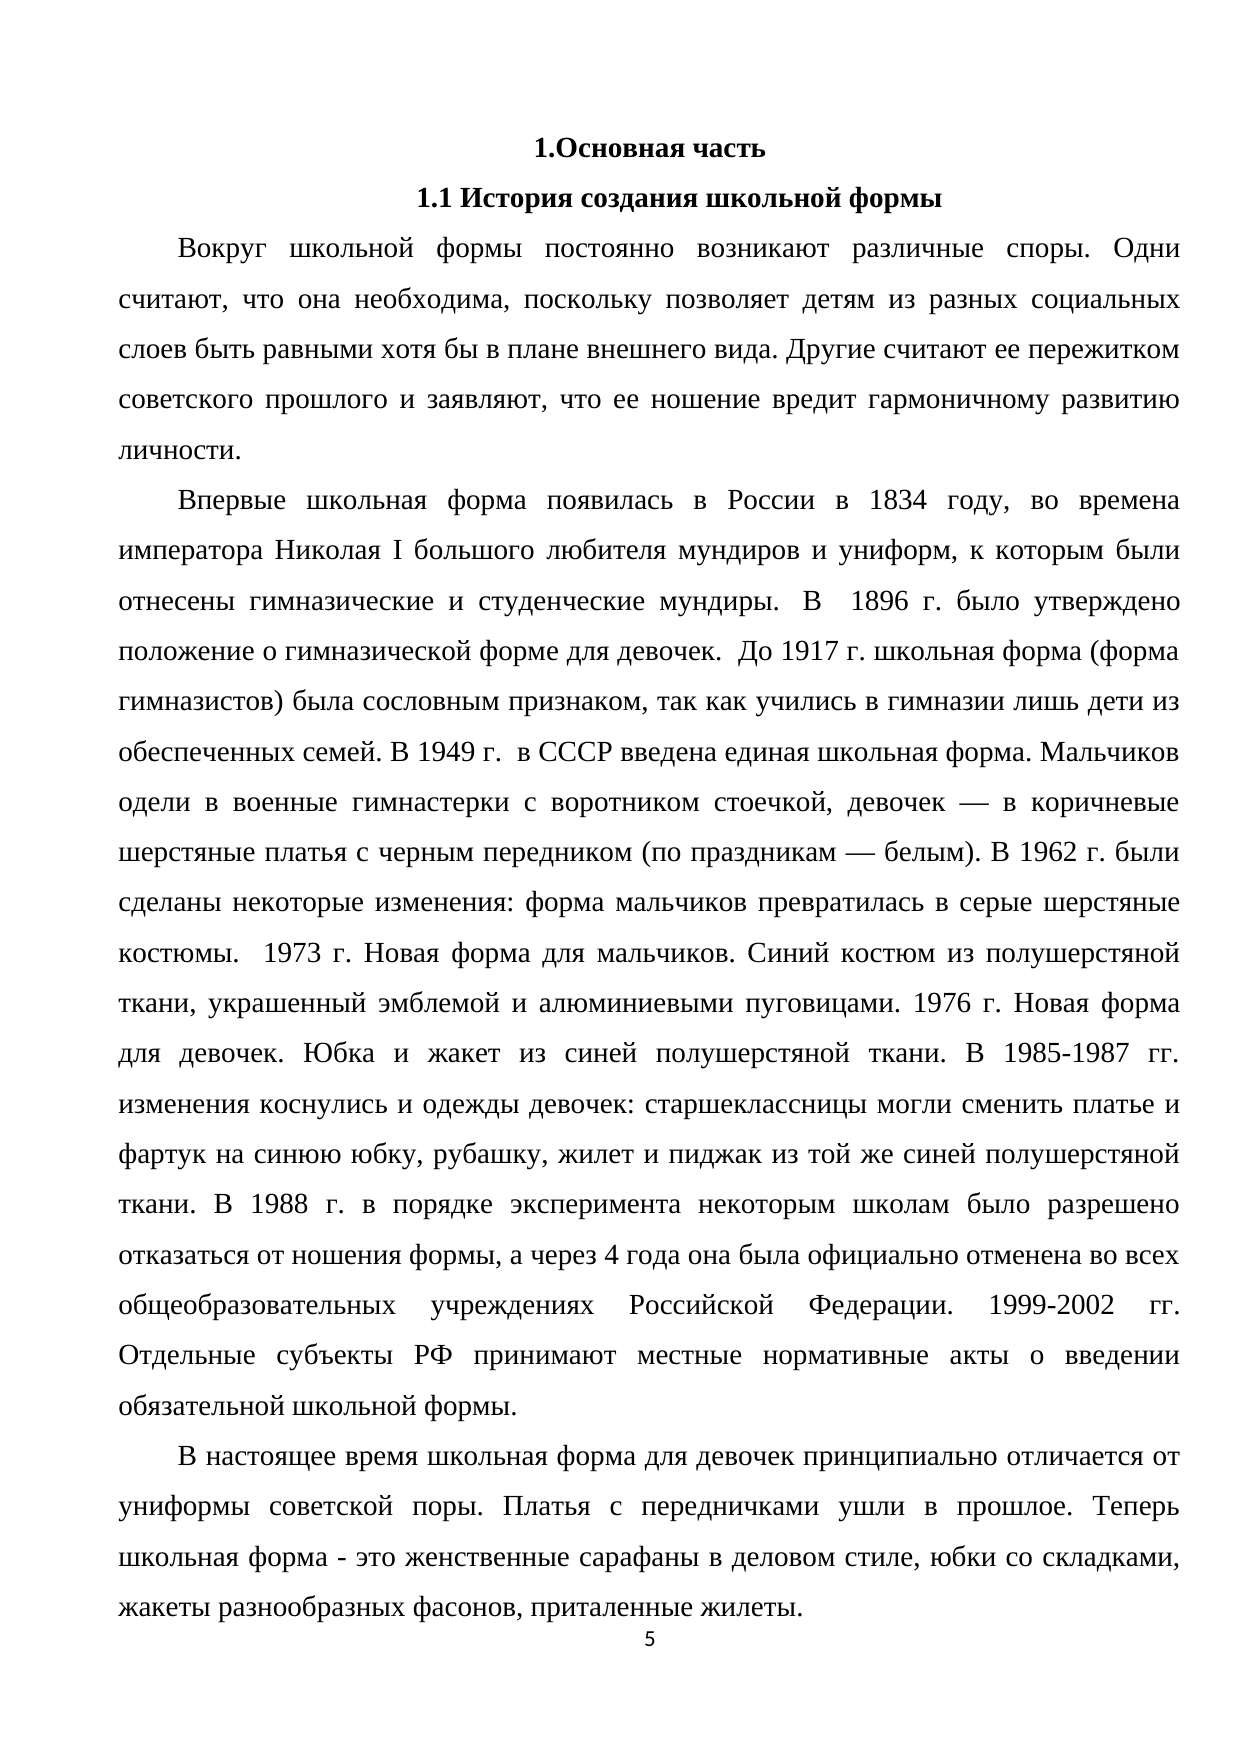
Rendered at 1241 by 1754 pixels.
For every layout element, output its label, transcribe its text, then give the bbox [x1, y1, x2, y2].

text 1.1 История создания школьной формы [118, 180, 1181, 214]
text Вокруг школьной формы постоянно возникают различные споры. Одни считают, что она необходима, поскольку позволяет детям из разных социальных слоев быть равными хотя бы в плане внешнего вида. Другие считают ее пережитком советского прошлого и заявляют, что ее ношение вредит гармоничному развитию личности. [118, 231, 1181, 465]
text В настоящее время школьная форма для девочек принципиально отличается от униформы советской поры. Платья с передничками ушли в прошлое. Теперь школьная форма - это женственные сарафаны в деловом стиле, юбки со складками, жакеты разнообразных фасонов, приталенные жилеты. [118, 1438, 1181, 1622]
text 1.Основная часть [118, 130, 1181, 163]
text Впервые школьная форма появилась в России в 1834 году, во времена императора Николая I большого любителя мундиров и униформ, к которым были отнесены гимназические и студенческие мундиры. В 1896 г. было утверждено положение о гимназической форме для девочек. До 1917 г. школьная форма (форма гимназистов) была сословным признаком, так как учились в гимназии лишь дети из обеспеченных семей. В 1949 г. в СССР введена единая школьная форма. Мальчиков одели в военные гимнастерки с воротником стоечкой, девочек — в коричневые шерстяные платья с черным передником (по праздникам — белым). В 1962 г. были сделаны некоторые изменения: форма мальчиков превратилась в серые шерстяные костюмы. 1973 г. Новая форма для мальчиков. Синий костюм из полушерстяной ткани, украшенный эмблемой и алюминиевыми пуговицами. 1976 г. Новая форма для девочек. Юбка и жакет из синей полушерстяной ткани. В 1985-1987 гг. изменения коснулись и одежды девочек: старшеклассницы могли сменить платье и фартук на синюю юбку, рубашку, жилет и пиджак из той же синей полушерстяной ткани. В 1988 г. в порядке эксперимента некоторым школам было разрешено отказаться от ношения формы, а через 4 года она была официально отменена во всех общеобразовательных учреждениях Российской Федерации. 1999-2002 гг. Отдельные субъекты РФ принимают местные нормативные акты о введении обязательной школьной формы. [118, 482, 1181, 1421]
